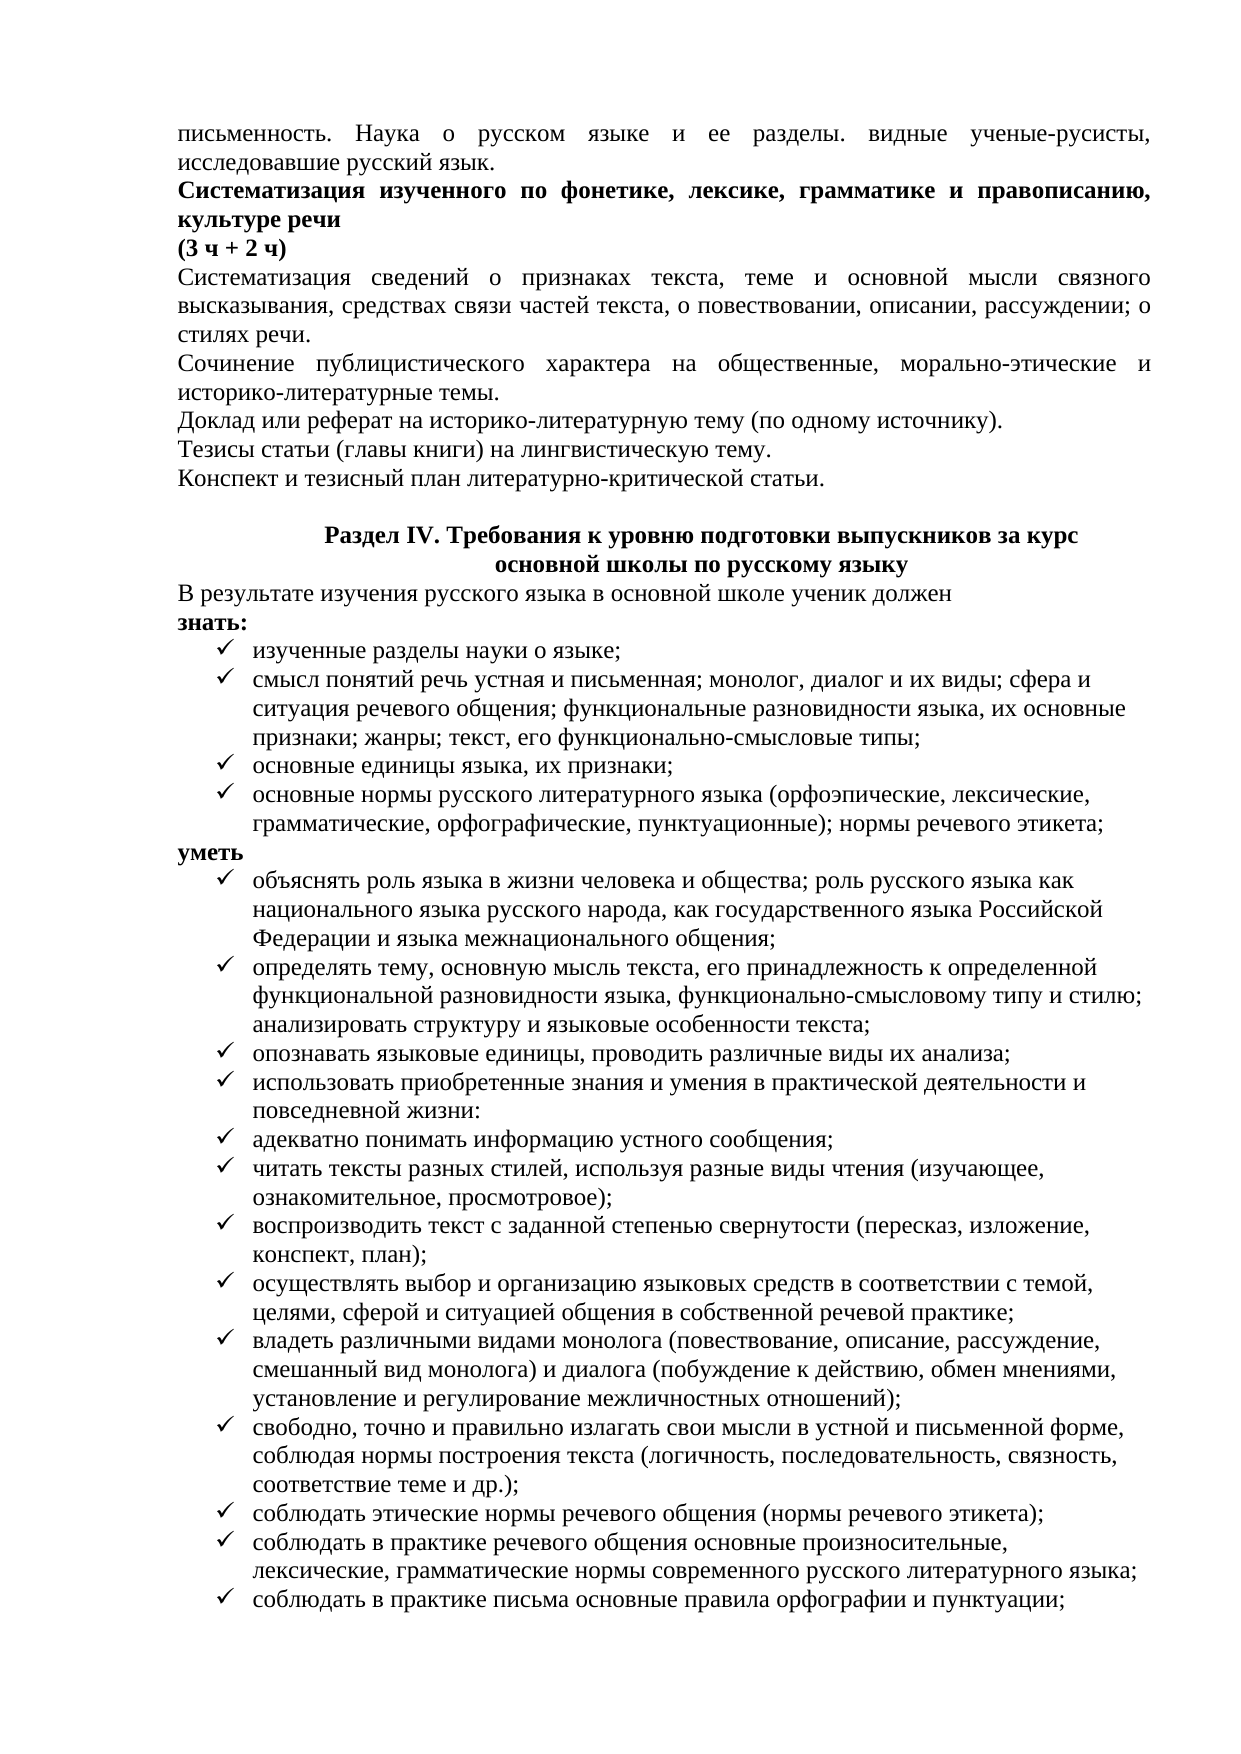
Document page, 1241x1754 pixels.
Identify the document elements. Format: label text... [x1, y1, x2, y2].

text Сочинение публицистического характера на общественные, морально-этические и историко-литературные темы. [177, 348, 1152, 406]
text уметь [177, 837, 1152, 866]
list использовать приобретенные знания и умения в практической деятельности и повседневной жизни: [215, 1067, 1152, 1124]
list опознавать языковые единицы, проводить различные виды их анализа; [215, 1038, 1152, 1067]
text Систематизация сведений о признаках текста, теме и основной мысли связного высказывания, средствах связи частей текста, о повествовании, описании, рассуждении; о стилях речи. [177, 262, 1152, 348]
list воспроизводить текст с заданной степенью свернутости (пересказ, изложение, конспект, план); [215, 1211, 1152, 1268]
list основные нормы русского литературного языка (орфоэпические, лексические, грамматические, орфографические, пунктуационные); нормы речевого этикета; [215, 779, 1152, 837]
list владеть различными видами монолога (повествование, описание, рассуждение, смешанный вид монолога) и диалога (побуждение к действию, обмен мнениями, установление и регулирование межличностных отношений); [215, 1326, 1152, 1412]
list соблюдать в практике письма основные правила орфографии и пунктуации; [215, 1584, 1152, 1613]
text основной школы по русскому языку [177, 549, 1152, 578]
list определять тему, основную мысль текста, его принадлежность к определенной функциональной разновидности языка, функционально-смысловому типу и стилю; анализировать структуру и языковые особенности текста; [215, 952, 1152, 1038]
text Конспект и тезисный план литературно-критической статьи. [177, 463, 1152, 492]
list смысл понятий речь устная и письменная; монолог, диалог и их виды; сфера и ситуация речевого общения; функциональные разновидности языка, их основные признаки; жанры; текст, его функционально-смысловые типы; [215, 664, 1152, 751]
list соблюдать в практике речевого общения основные произносительные, лексические, грамматические нормы современного русского литературного языка; [215, 1527, 1152, 1584]
list объяснять роль языка в жизни человека и общества; роль русского языка как национального языка русского народа, как государственного языка Российской Федерации и языка межнационального общения; [215, 866, 1152, 952]
list читать тексты разных стилей, используя разные виды чтения (изучающее, ознакомительное, просмотровое); [215, 1153, 1152, 1211]
text В результате изучения русского языка в основной школе ученик должен [177, 578, 1152, 607]
list адекватно понимать информацию устного сообщения; [215, 1124, 1152, 1153]
list свободно, точно и правильно излагать свои мысли в устной и письменной форме, соблюдая нормы построения текста (логичность, последовательность, связность, соответствие теме и др.); [215, 1412, 1152, 1498]
list соблюдать этические нормы речевого общения (нормы речевого этикета); [215, 1498, 1152, 1527]
text Доклад или реферат на историко-литературную тему (по одному источнику). [177, 406, 1152, 434]
list изученные разделы науки о языке; [215, 636, 1152, 664]
text Тезисы статьи (главы книги) на лингвистическую тему. [177, 434, 1152, 463]
text Раздел IV. Требования к уровню подготовки выпускников за курс [177, 521, 1152, 549]
text (3 ч + 2 ч) [177, 233, 1152, 262]
text Систематизация изученного по фонетике, лексике, грамматике и правописанию, культуре речи [177, 176, 1152, 233]
text знать: [177, 607, 1152, 636]
list осуществлять выбор и организацию языковых средств в соответствии с темой, целями, сферой и ситуацией общения в собственной речевой практике; [215, 1268, 1152, 1326]
list основные единицы языка, их признаки; [215, 751, 1152, 779]
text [177, 118, 1152, 176]
